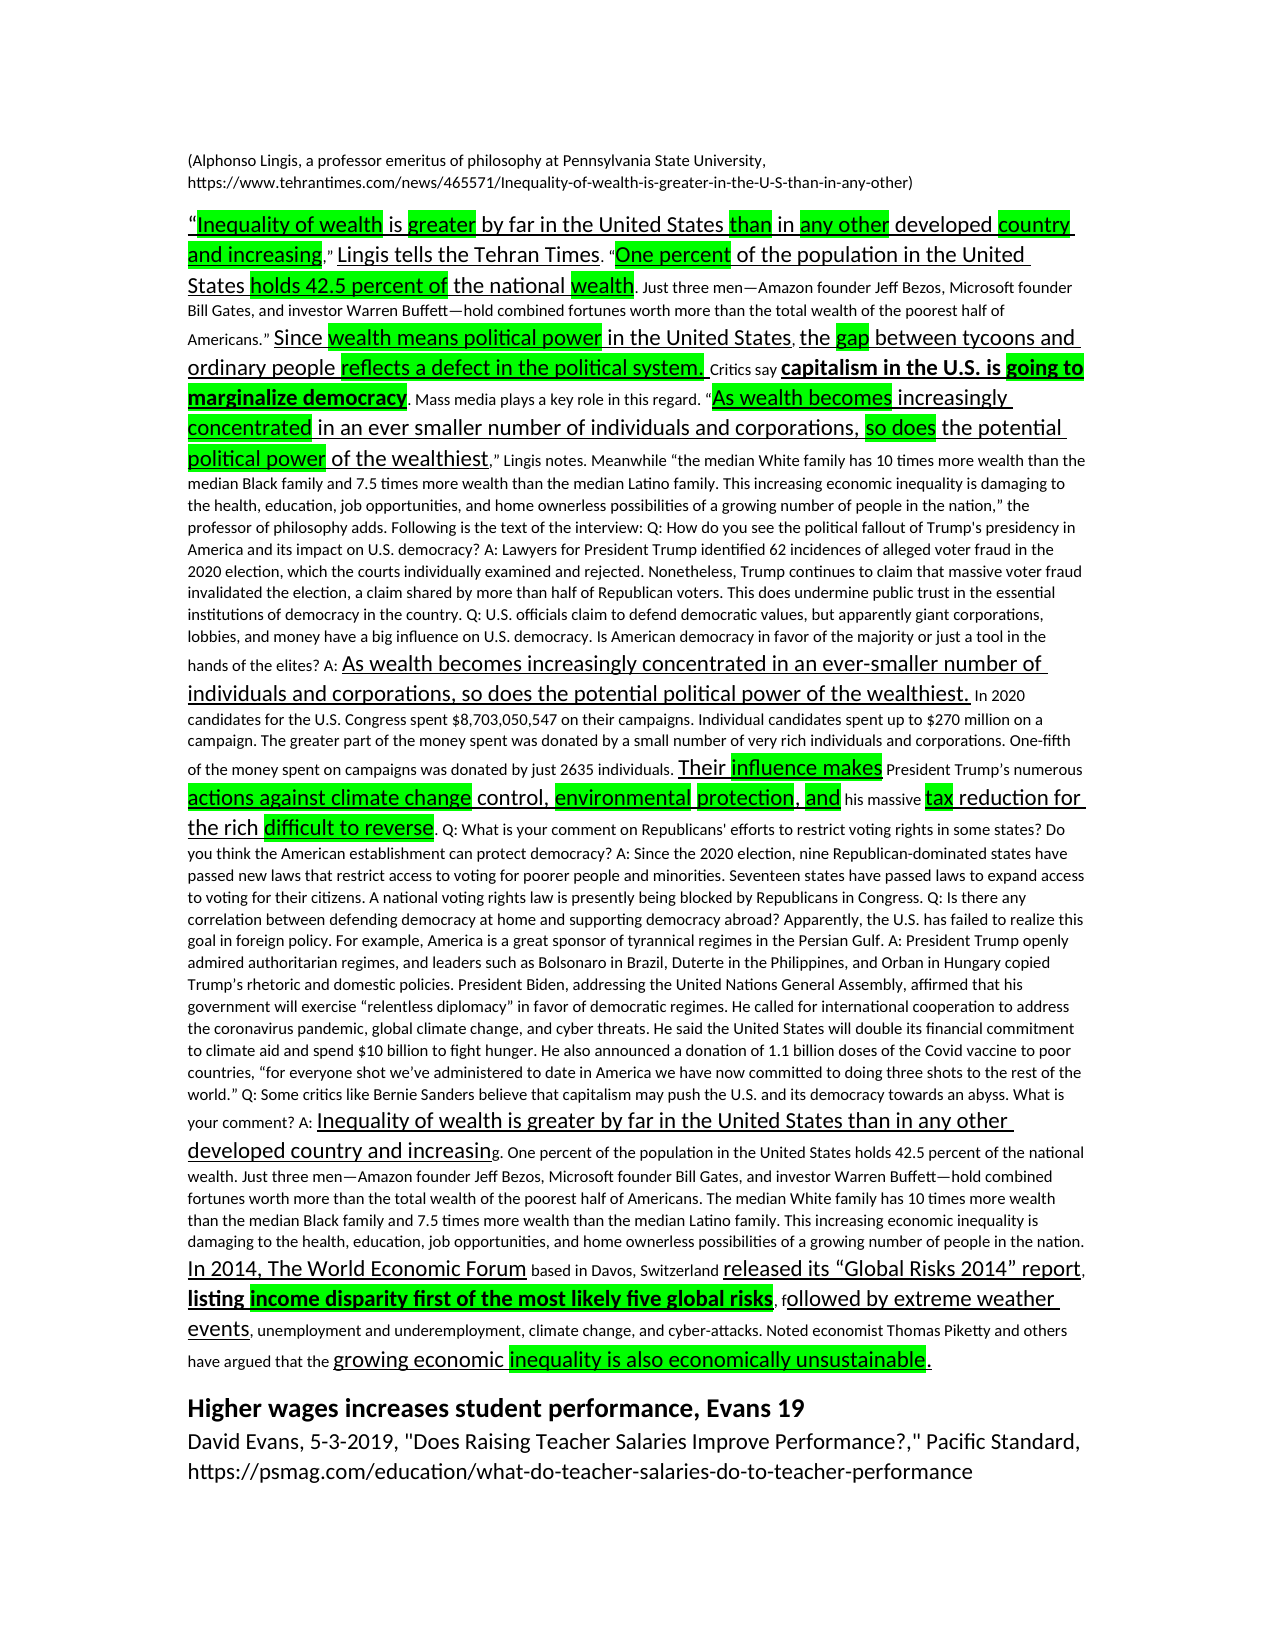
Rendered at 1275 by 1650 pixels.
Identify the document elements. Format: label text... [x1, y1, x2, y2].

text (Alphonso Lingis, a professor emeritus of philosophy at Pennsylvania State University, https://www.tehrantimes.com/news/465571/Inequality-of-wealth-is-greater-in-the-U-S-than-in-any-other) [187, 150, 1087, 192]
text David Evans, 5-3-2019, "Does Raising Teacher Salaries Improve Performance?," Pacific Standard, https://psmag.com/education/what-do-teacher-salaries-do-to-teacher-performance [187, 1427, 1087, 1486]
subtitle Higher wages increases student performance, Evans 19 [187, 1392, 1087, 1425]
text “Inequality of wealth is greater by far in the United States than in any other developed country and increasing,” Lingis tells the Tehran Times. “One percent of the population in the United States holds 42.5 percent of the national wealth. Just three men—Amazon founder Jeff Bezos, Microsoft founder Bill Gates, and investor Warren Buffett—hold combined fortunes worth more than the total wealth of the poorest half of Americans.” Since wealth means political power in the United States, the gap between tycoons and ordinary people reflects a defect in the political system. Critics say capitalism in the U.S. is going to marginalize democracy. Mass media plays a key role in this regard. “As wealth becomes increasingly concentrated in an ever smaller number of individuals and corporations, so does the potential political power of the wealthiest,” Lingis notes. Meanwhile “the median White family has 10 times more wealth than the median Black family and 7.5 times more wealth than the median Latino family. This increasing economic inequality is damaging to the health, education, job opportunities, and home ownerless possibilities of a growing number of people in the nation,” the professor of philosophy adds. Following is the text of the interview: Q: How do you see the political fallout of Trump's presidency in America and its impact on U.S. democracy? A: Lawyers for President Trump identified 62 incidences of alleged voter fraud in the 2020 election, which the courts individually examined and rejected. Nonetheless, Trump continues to claim that massive voter fraud invalidated the election, a claim shared by more than half of Republican voters. This does undermine public trust in the essential institutions of democracy in the country. Q: U.S. officials claim to defend democratic values, but apparently giant corporations, lobbies, and money have a big influence on U.S. democracy. Is American democracy in favor of the majority or just a tool in the hands of the elites? A: As wealth becomes increasingly concentrated in an ever-smaller number of individuals and corporations, so does the potential political power of the wealthiest. In 2020 candidates for the U.S. Congress spent $8,703,050,547 on their campaigns. Individual candidates spent up to $270 million on a campaign. The greater part of the money spent was donated by a small number of very rich individuals and corporations. One-fifth of the money spent on campaigns was donated by just 2635 individuals. Their influence makes President Trump’s numerous actions against climate change control, environmental protection, and his massive tax reduction for the rich difficult to reverse. Q: What is your comment on Republicans' efforts to restrict voting rights in some states? Do you think the American establishment can protect democracy? A: Since the 2020 election, nine Republican-dominated states have passed new laws that restrict access to voting for poorer people and minorities. Seventeen states have passed laws to expand access to voting for their citizens. A national voting rights law is presently being blocked by Republicans in Congress. Q: Is there any correlation between defending democracy at home and supporting democracy abroad? Apparently, the U.S. has failed to realize this goal in foreign policy. For example, America is a great sponsor of tyrannical regimes in the Persian Gulf. A: President Trump openly admired authoritarian regimes, and leaders such as Bolsonaro in Brazil, Duterte in the Philippines, and Orban in Hungary copied Trump’s rhetoric and domestic policies. President Biden, addressing the United Nations General Assembly, affirmed that his government will exercise “relentless diplomacy” in favor of democratic regimes. He called for international cooperation to address the coronavirus pandemic, global climate change, and cyber threats. He said the United States will double its financial commitment to climate aid and spend $10 billion to fight hunger. He also announced a donation of 1.1 billion doses of the Covid vaccine to poor countries, “for everyone shot we’ve administered to date in America we have now committed to doing three shots to the rest of the world.” Q: Some critics like Bernie Sanders believe that capitalism may push the U.S. and its democracy towards an abyss. What is your comment? A: Inequality of wealth is greater by far in the United States than in any other developed country and increasing. One percent of the population in the United States holds 42.5 percent of the national wealth. Just three men—Amazon founder Jeff Bezos, Microsoft founder Bill Gates, and investor Warren Buffett—hold combined fortunes worth more than the total wealth of the poorest half of Americans. The median White family has 10 times more wealth than the median Black family and 7.5 times more wealth than the median Latino family. This increasing economic inequality is damaging to the health, education, job opportunities, and home ownerless possibilities of a growing number of people in the nation. In 2014, The World Economic Forum based in Davos, Switzerland released its “Global Risks 2014” report, listing income disparity first of the most likely five global risks, followed by extreme weather events, unemployment and underemployment, climate change, and cyber-attacks. Noted economist Thomas Piketty and others have argued that the growing economic inequality is also economically unsustainable. [187, 210, 1087, 1373]
